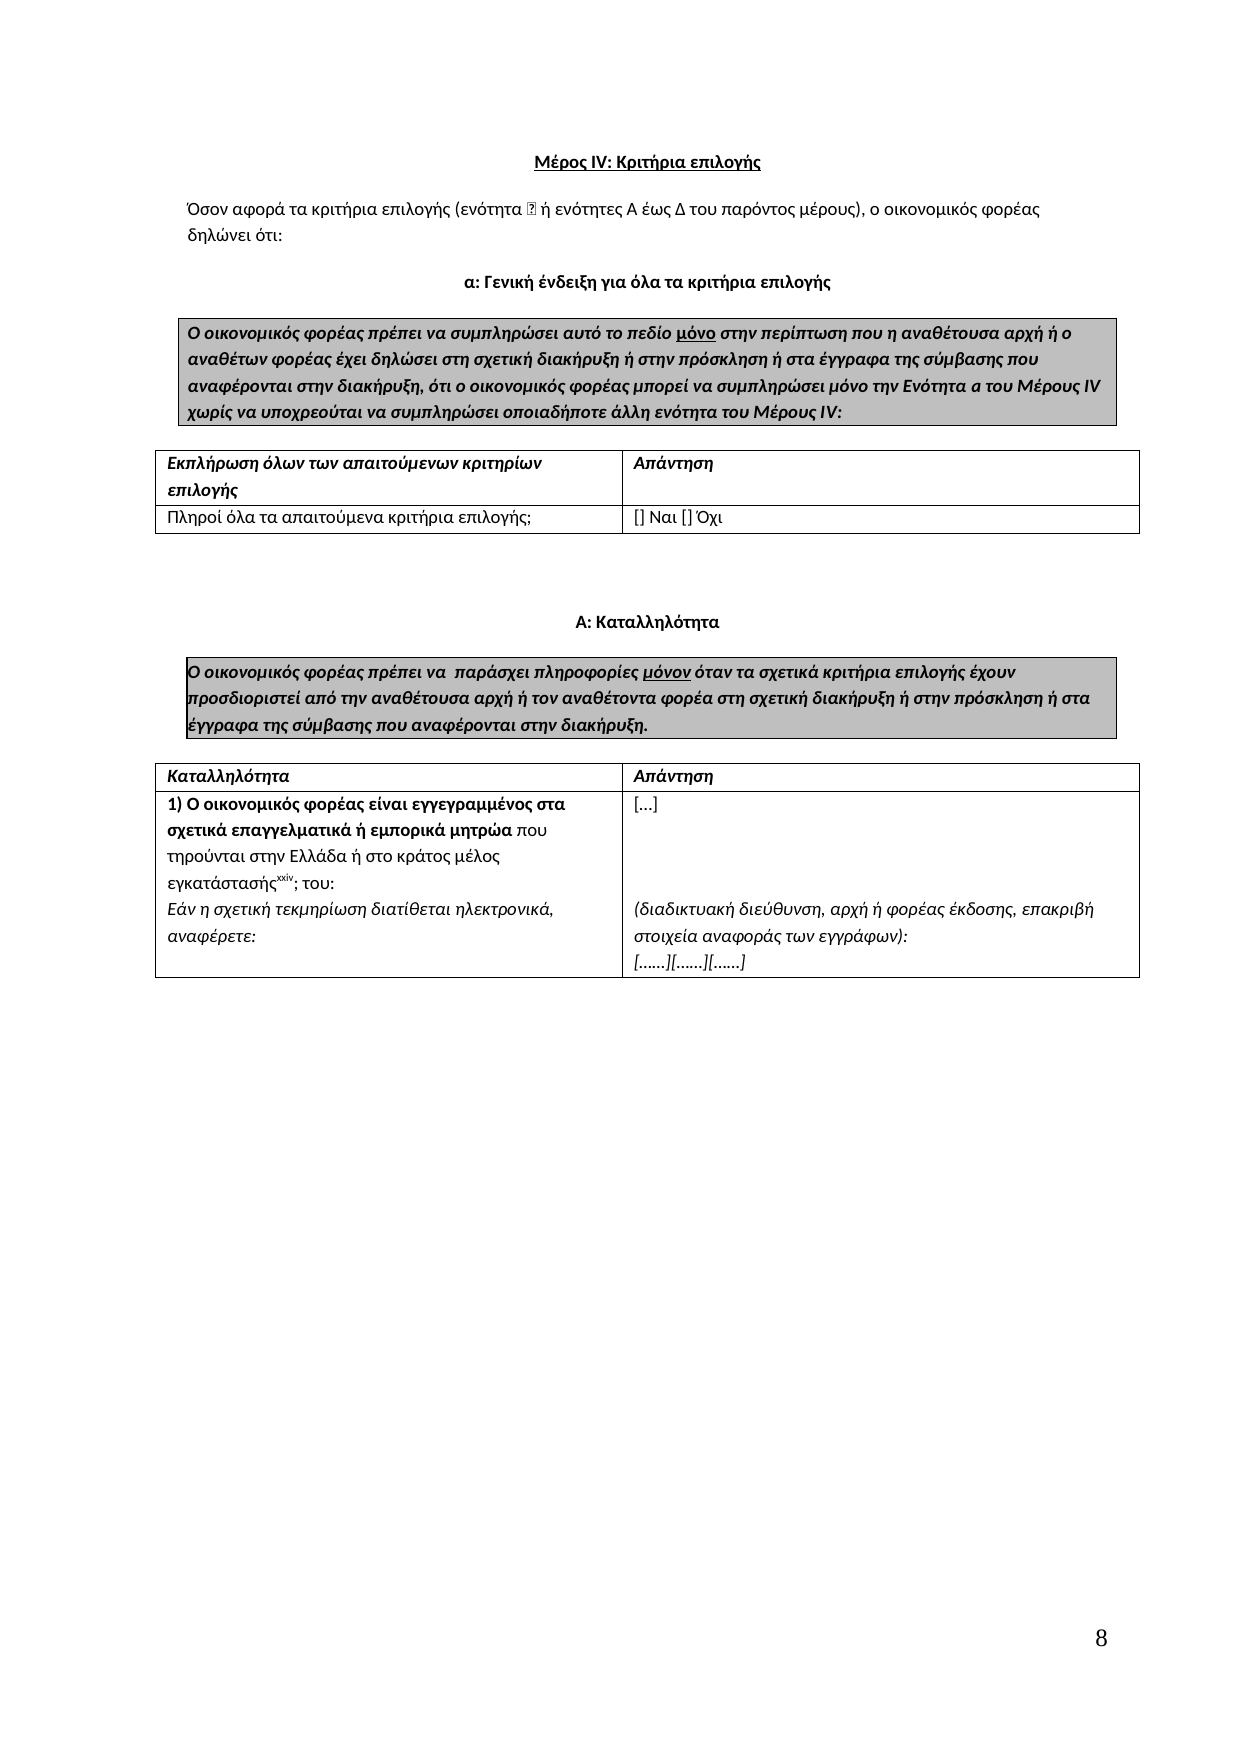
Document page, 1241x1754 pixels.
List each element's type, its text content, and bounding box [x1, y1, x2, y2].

text α: Γενική ένδειξη για όλα τα κριτήρια επιλογής [187, 271, 1107, 294]
table_header Καταλληλότητα [156, 764, 622, 791]
text Ο οικονομικός φορέας πρέπει να συμπληρώσει αυτό το πεδίο μόνο στην περίπτωση που η αναθέτουσα αρχή ή ο αναθέτων φορέας έχει δηλώσει στη σχετική διακήρυξη ή στην πρόσκληση ή στα έγγραφα της σύμβασης που αναφέρονται στην διακήρυξη, ότι ο οικονομικός φορέας μπορεί να συμπληρώσει μόνο την Ενότητα a του Μέρους ΙV χωρίς να υποχρεούται να συμπληρώσει οποιαδήποτε άλλη ενότητα του Μέρους ΙV: [179, 319, 1116, 425]
text Μέρος IV: Κριτήρια επιλογής [187, 150, 1107, 173]
table_header Εκπλήρωση όλων των απαιτούμενων κριτηρίων επιλογής [156, 451, 622, 504]
table_cell 1) Ο οικονομικός φορέας είναι εγγεγραμμένος στα σχετικά επαγγελματικά ή εμπορικά μητρώα που τηρούνται στην Ελλάδα ή στο κράτος μέλος εγκατάστασής; του: Εάν η σχετική τεκμηρίωση διατίθεται ηλεκτρονικά, αναφέρετε: [156, 792, 622, 977]
text Α: Καταλληλότητα [187, 610, 1107, 633]
table_cell [] Ναι [] Όχι [623, 506, 1139, 532]
table_header Απάντηση [623, 764, 1139, 791]
text Όσον αφορά τα κριτήρια επιλογής (ενότητα  ή ενότητες Α έως Δ του παρόντος μέρους), ο οικονομικός φορέας δηλώνει ότι: [187, 197, 1107, 246]
table_header Απάντηση [623, 451, 1139, 504]
text Ο οικονομικός φορέας πρέπει να παράσχει πληροφορίες μόνον όταν τα σχετικά κριτήρια επιλογής έχουν προσδιοριστεί από την αναθέτουσα αρχή ή τον αναθέτοντα φορέα στη σχετική διακήρυξη ή στην πρόσκληση ή στα έγγραφα της σύμβασης που αναφέρονται στην διακήρυξη. [188, 658, 1116, 738]
table_cell Πληροί όλα τα απαιτούμενα κριτήρια επιλογής; [156, 506, 622, 532]
table_cell […] (διαδικτυακή διεύθυνση, αρχή ή φορέας έκδοσης, επακριβή στοιχεία αναφοράς των εγγράφων): [……][……][……] [623, 792, 1139, 977]
